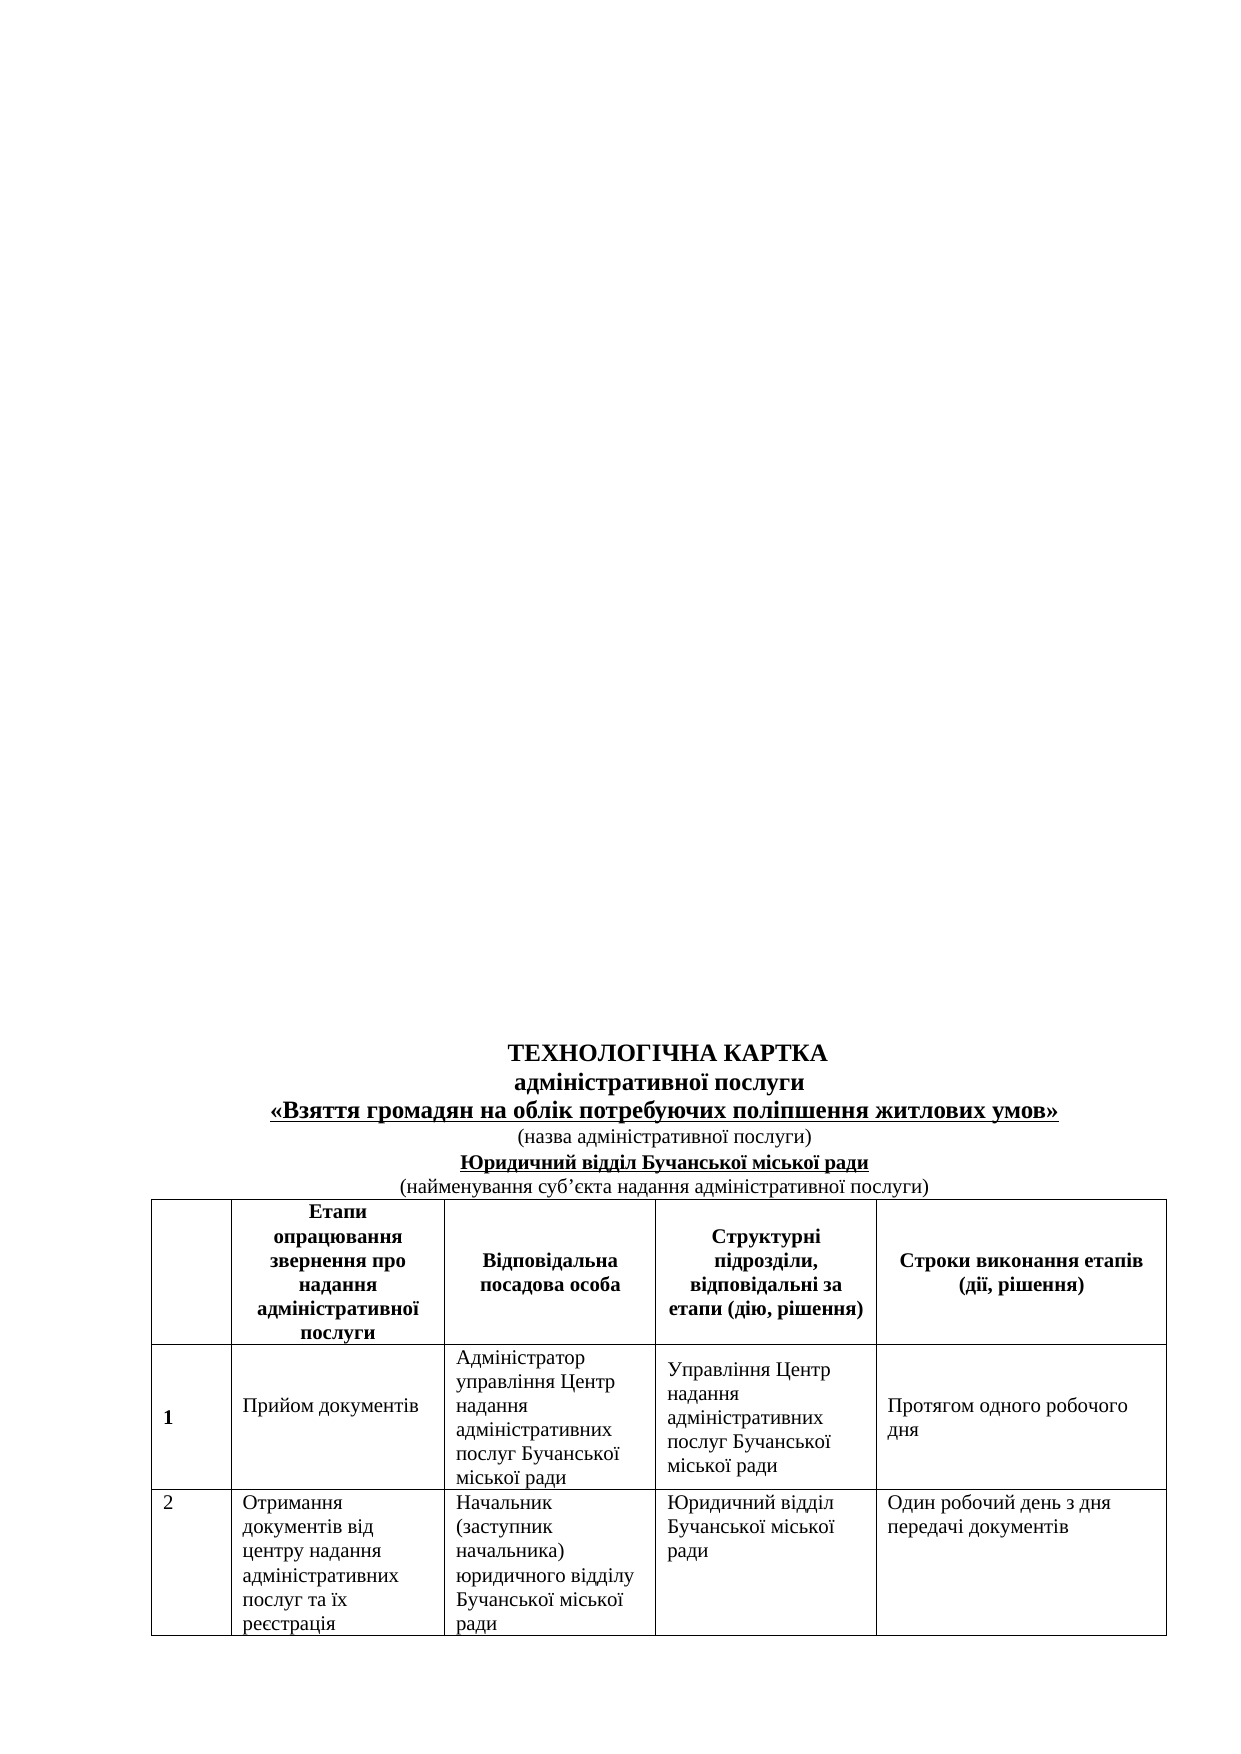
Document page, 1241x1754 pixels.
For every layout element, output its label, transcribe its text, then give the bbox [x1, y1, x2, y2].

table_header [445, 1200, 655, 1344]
text (найменування суб’єкта надання адміністративної послуги) [177, 1174, 1152, 1198]
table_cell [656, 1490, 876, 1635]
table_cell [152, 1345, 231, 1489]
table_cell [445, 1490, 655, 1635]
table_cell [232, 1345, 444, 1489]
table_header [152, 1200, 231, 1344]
text адміністративної послуги [354, 1067, 964, 1096]
text «Взяття громадян на облік потребуючих поліпшення житлових умов» [177, 1096, 1152, 1124]
text Юридичний відділ Бучанської міської ради [177, 1150, 1152, 1174]
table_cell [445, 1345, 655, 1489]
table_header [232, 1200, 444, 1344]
text (назва адміністративної послуги) [177, 1124, 1152, 1148]
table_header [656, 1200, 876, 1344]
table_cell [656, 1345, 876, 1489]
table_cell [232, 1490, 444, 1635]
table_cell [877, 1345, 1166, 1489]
text ТЕХНОЛОГІЧНА КАРТКА [177, 1038, 1152, 1067]
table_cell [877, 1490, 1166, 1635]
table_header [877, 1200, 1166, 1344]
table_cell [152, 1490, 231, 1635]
